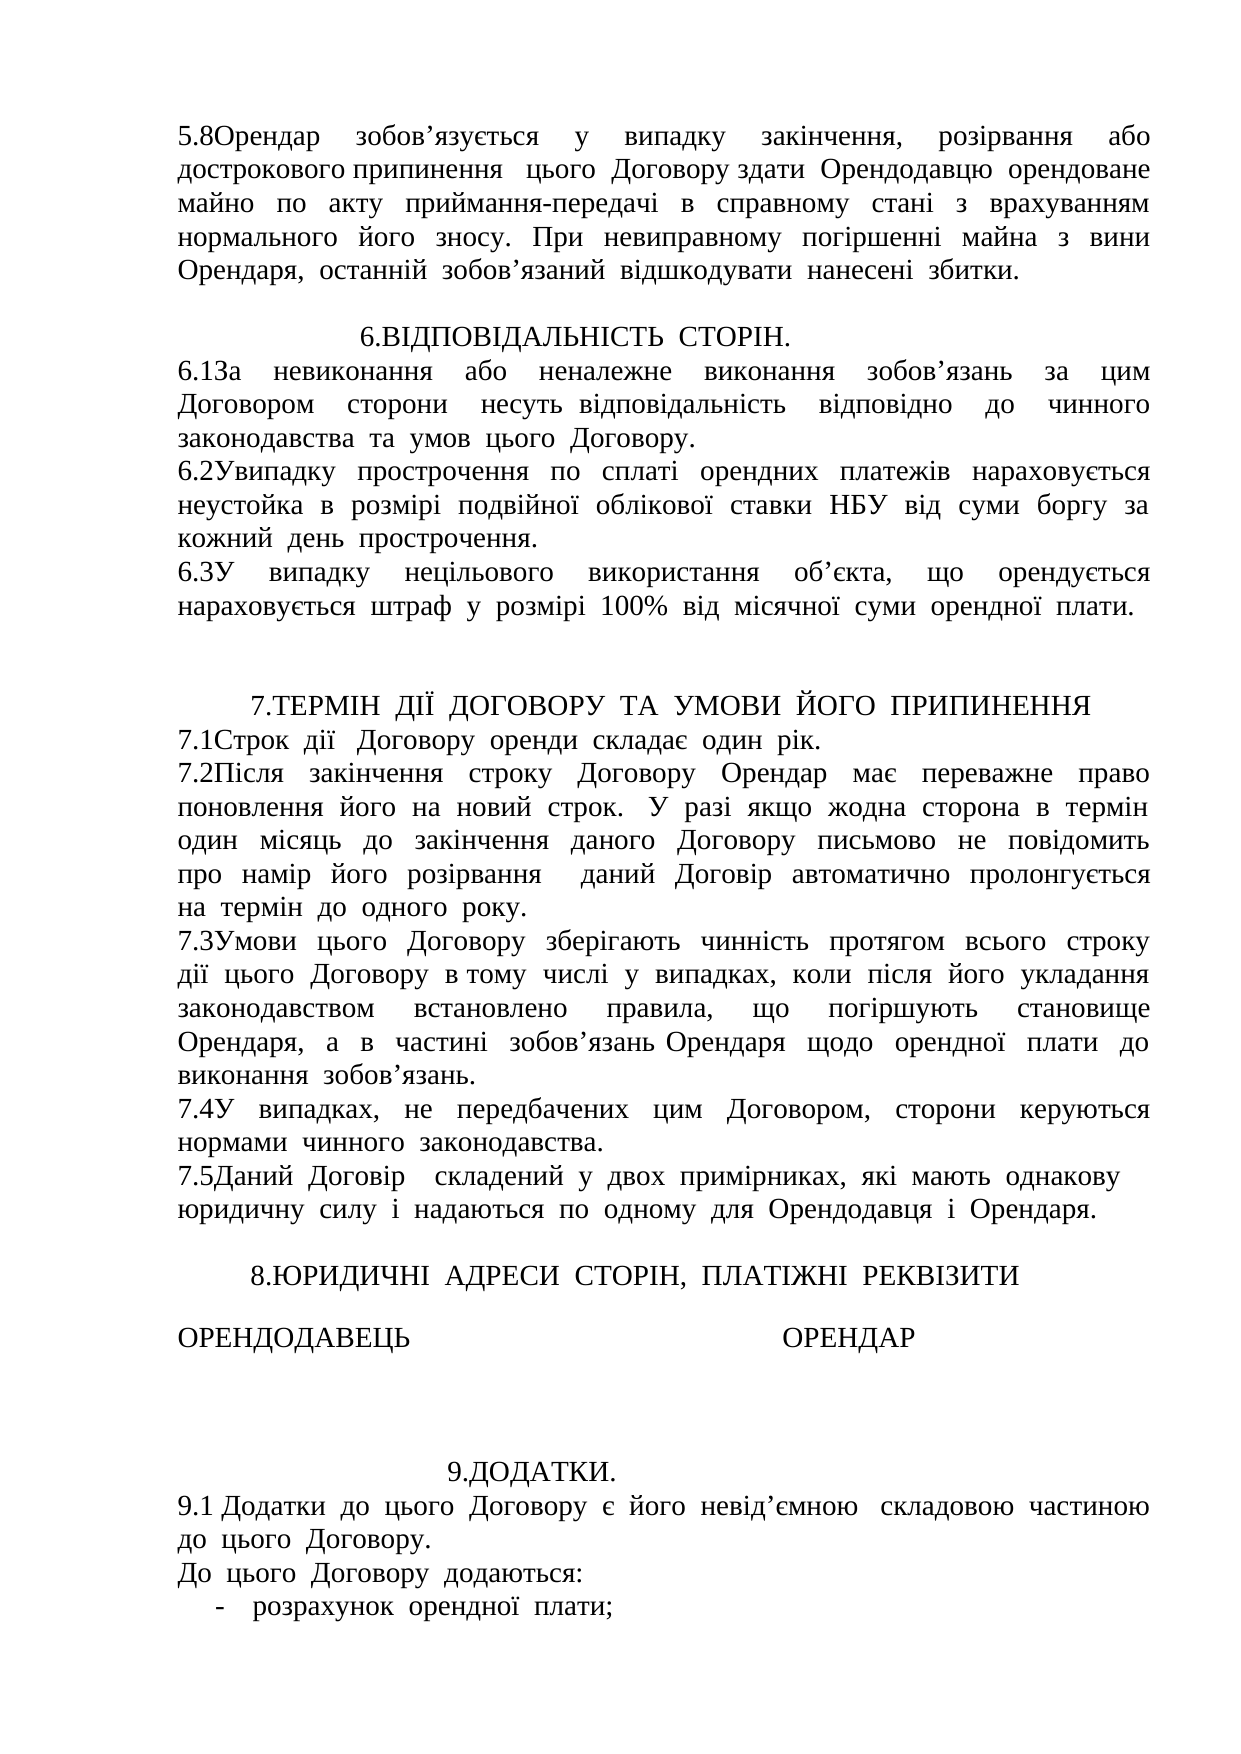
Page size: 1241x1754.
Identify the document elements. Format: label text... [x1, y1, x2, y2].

text 7.4У випадках, не передбачених цим Договором, сторони керуються нормами чинного законодавства. [177, 1091, 1152, 1158]
list розрахунок орендної плати; [215, 1588, 1152, 1622]
text 7.1Строк дії Договору оренди складає один рік. [177, 722, 1152, 755]
text юридичну силу і надаються по одному для Орендодавця і Орендаря. [177, 1191, 1152, 1225]
text 7.2Після закінчення строку Договору Орендар має переважне право поновлення його на новий строк. У разі якщо жодна сторона в термін один місяць до закінчення даного Договору письмово не повідомить про намір його розірвання даний Договір автоматично пролонгується на термін до одного року. [177, 755, 1152, 923]
text 7.ТЕРМІН ДІЇ ДОГОВОРУ ТА УМОВИ ЙОГО ПРИПИНЕННЯ [177, 688, 1152, 722]
text 7.5Даний Договір складений у двох примірниках, які мають однакову [177, 1158, 1152, 1191]
text 6.ВІДПОВІДАЛЬНІСТЬ СТОРІН. [177, 319, 1152, 353]
text До цього Договору додаються: [177, 1555, 1152, 1588]
text ОРЕНДОДАВЕЦЬ ОРЕНДАР [177, 1320, 1152, 1354]
text 6.2Увипадку прострочення по сплаті орендних платежів нараховується неустойка в розмірі подвійної облікової ставки НБУ від суми боргу за кожний день прострочення. [177, 453, 1152, 554]
text 6.3У випадку нецільового використання об’єкта, що орендується нараховується штраф у розмірі 100% від місячної суми орендної плати. [177, 554, 1152, 621]
text 6.1За невиконання або неналежне виконання зобов’язань за цим Договором сторони несуть відповідальність відповідно до чинного законодавства та умов цього Договору. [177, 353, 1152, 453]
text 7.3Умови цього Договору зберігають чинність протягом всього строку дії цього Договору в тому числі у випадках, коли після його укладання законодавством встановлено правила, що погіршують становище Орендаря, а в частині зобов’язань Орендаря щодо орендної плати до виконання зобов’язань. [177, 923, 1152, 1091]
text 9.ДОДАТКИ. [177, 1454, 1152, 1488]
text 5.8Орендар зобов’язується у випадку закінчення, розірвання або дострокового припинення цього Договору здати Орендодавцю орендоване майно по акту приймання-передачі в справному стані з врахуванням нормального його зносу. При невиправному погіршенні майна з вини Орендаря, останній зобов’язаний відшкодувати нанесені збитки. [177, 118, 1152, 286]
text 9.1 Додатки до цього Договору є його невід’ємною складовою частиною до цього Договору. [177, 1488, 1152, 1555]
text 8.ЮРИДИЧНІ АДРЕСИ СТОРІН, ПЛАТІЖНІ РЕКВІЗИТИ [177, 1258, 1152, 1292]
